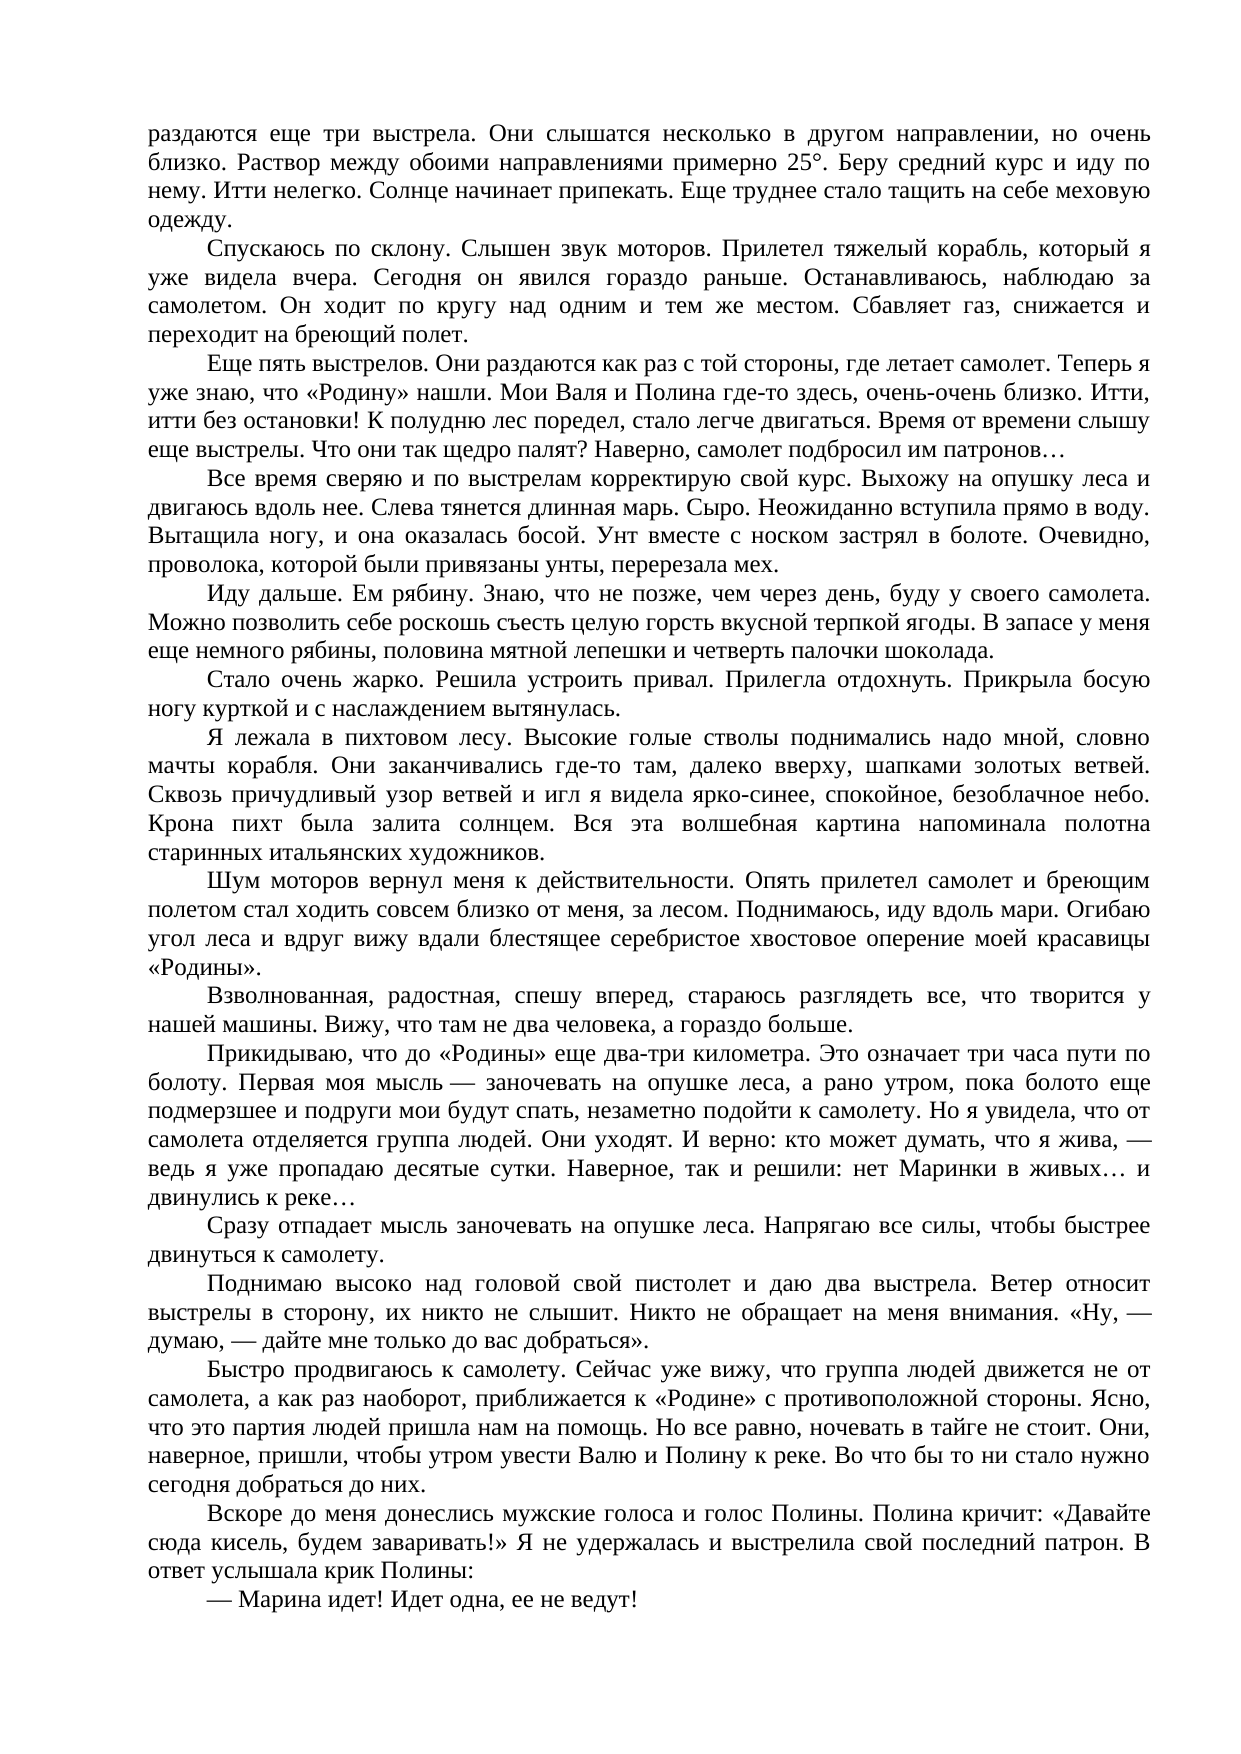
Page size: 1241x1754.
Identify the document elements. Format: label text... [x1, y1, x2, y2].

text Прикидываю, что до «Родины» еще два-три километра. Это означает три часа пути по болоту. Первая моя мысль — заночевать на опушке леса, а рано утром, пока болото еще подмерзшее и подруги мои будут спать, незаметно подойти к самолету. Но я увидела, что от самолета отделяется группа людей. Они уходят. И верно: кто может думать, что я жива, — ведь я уже пропадаю десятые сутки. Наверное, так и решили: нет Маринки в живых… и двинулись к реке… [148, 1038, 1152, 1211]
text Сразу отпадает мысль заночевать на опушке леса. Напрягаю все силы, чтобы быстрее двинуться к самолету. [148, 1211, 1152, 1268]
text Вскоре до меня донеслись мужские голоса и голос Полины. Полина кричит: «Давайте сюда кисель, будем заваривать!» Я не удержалась и выстрелила свой последний патрон. В ответ услышала крик Полины: [148, 1498, 1152, 1584]
text Еще пять выстрелов. Они раздаются как раз с той стороны, где летает самолет. Теперь я уже знаю, что «Родину» нашли. Мои Валя и Полина где-то здесь, очень-очень близко. Итти, итти без остановки! К полудню лес поредел, стало легче двигаться. Время от времени слышу еще выстрелы. Что они так щедро палят? Наверно, самолет подбросил им патронов… [148, 348, 1152, 463]
text Шум моторов вернул меня к действительности. Опять прилетел самолет и бреющим полетом стал ходить совсем близко от меня, за лесом. Поднимаюсь, иду вдоль мари. Огибаю угол леса и вдруг вижу вдали блестящее серебристое хвостовое оперение моей красавицы «Родины». [148, 866, 1152, 981]
text Все время сверяю и по выстрелам корректирую свой курс. Выхожу на опушку леса и двигаюсь вдоль нее. Слева тянется длинная марь. Сыро. Неожиданно вступила прямо в воду. Вытащила ногу, и она оказалась босой. Унт вместе с носком застрял в болоте. Очевидно, проволока, которой были привязаны унты, перерезала мех. [148, 463, 1152, 578]
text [148, 118, 1152, 233]
text — Марина идет! Идет одна, ее не ведут! [148, 1584, 1152, 1613]
text Стало очень жарко. Решила устроить привал. Прилегла отдохнуть. Прикрыла босую ногу курткой и с наслаждением вытянулась. [148, 664, 1152, 722]
text Я лежала в пихтовом лесу. Высокие голые стволы поднимались надо мной, словно мачты корабля. Они заканчивались где-то там, далеко вверху, шапками золотых ветвей. Сквозь причудливый узор ветвей и игл я видела ярко-синее, спокойное, безоблачное небо. Крона пихт была залита солнцем. Вся эта волшебная картина напоминала полотна старинных итальянских художников. [148, 722, 1152, 866]
text Поднимаю высоко над головой свой пистолет и даю два выстрела. Ветер относит выстрелы в сторону, их никто не слышит. Никто не обращает на меня внимания. «Ну, — думаю, — дайте мне только до вас добраться». [148, 1268, 1152, 1354]
text Спускаюсь по склону. Слышен звук моторов. Прилетел тяжелый корабль, который я уже видела вчера. Сегодня он явился гораздо раньше. Останавливаюсь, наблюдаю за самолетом. Он ходит по кругу над одним и тем же местом. Сбавляет газ, снижается и переходит на бреющий полет. [148, 233, 1152, 348]
text Быстро продвигаюсь к самолету. Сейчас уже вижу, что группа людей движется не от самолета, а как раз наоборот, приближается к «Родине» с противоположной стороны. Ясно, что это партия людей пришла нам на помощь. Но все равно, ночевать в тайге не стоит. Они, наверное, пришли, чтобы утром увести Валю и Полину к реке. Во что бы то ни стало нужно сегодня добраться до них. [148, 1354, 1152, 1498]
text Иду дальше. Ем рябину. Знаю, что не позже, чем через день, буду у своего самолета. Можно позволить себе роскошь съесть целую горсть вкусной терпкой ягоды. В запасе у меня еще немного рябины, половина мятной лепешки и четверть палочки шоколада. [148, 578, 1152, 664]
text Взволнованная, радостная, спешу вперед, стараюсь разглядеть все, что творится у нашей машины. Вижу, что там не два человека, а гораздо больше. [148, 981, 1152, 1038]
